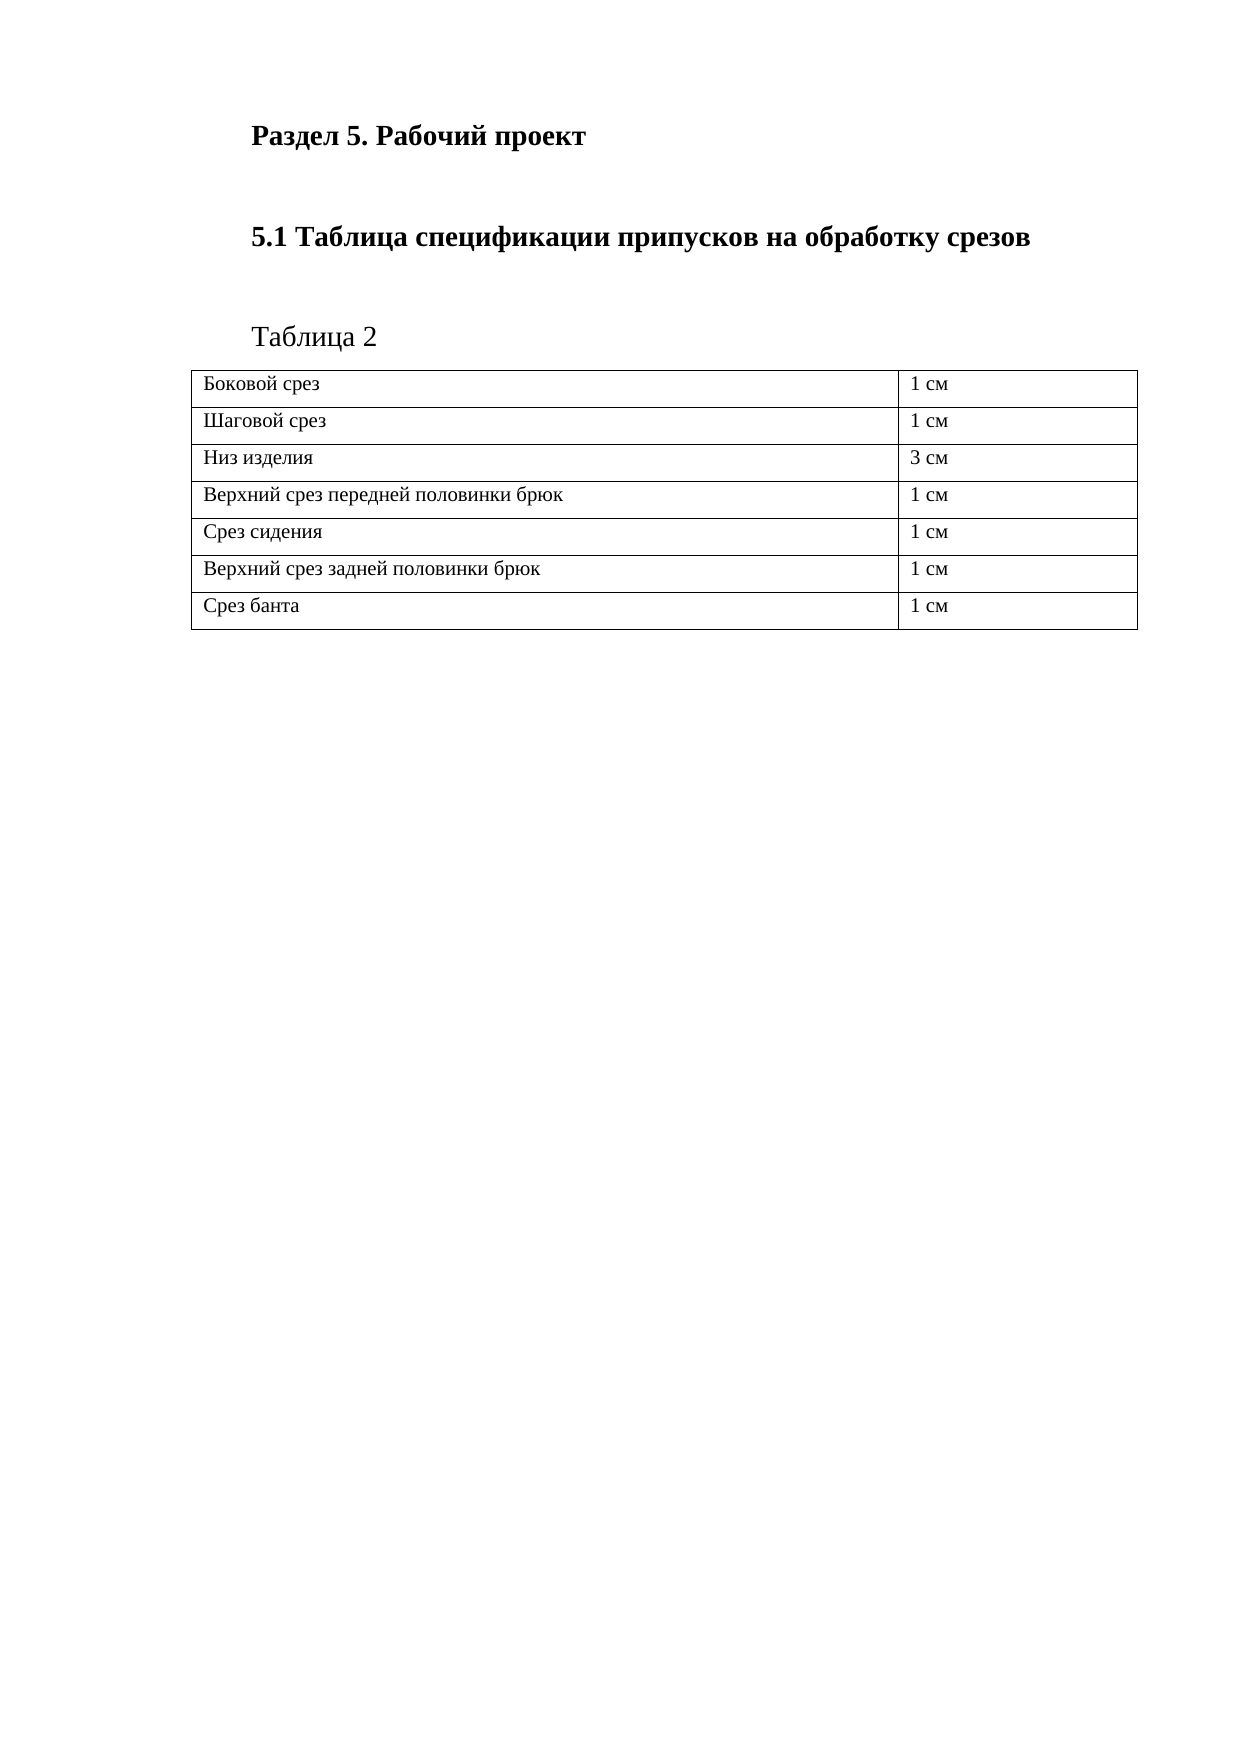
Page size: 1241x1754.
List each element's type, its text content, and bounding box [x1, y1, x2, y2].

table_cell 1 см [899, 519, 1137, 555]
table_cell Срез банта [192, 593, 898, 629]
table_header 1 см [899, 371, 1137, 407]
text Таблица 2 [177, 319, 1152, 353]
table_cell Шаговой срез [192, 408, 898, 444]
table_cell Срез сидения [192, 519, 898, 555]
table_cell Верхний срез передней половинки брюк [192, 482, 898, 518]
table_cell 3 см [899, 445, 1137, 481]
table_header Боковой срез [192, 371, 898, 407]
table_cell 1 см [899, 556, 1137, 592]
text Раздел 5. Рабочий проект [177, 118, 1152, 152]
table_cell Низ изделия [192, 445, 898, 481]
text 5.1 Таблица спецификации припусков на обработку срезов [177, 219, 1152, 252]
table_cell 1 см [899, 482, 1137, 518]
table_cell 1 см [899, 408, 1137, 444]
table_cell Верхний срез задней половинки брюк [192, 556, 898, 592]
table_cell 1 см [899, 593, 1137, 629]
